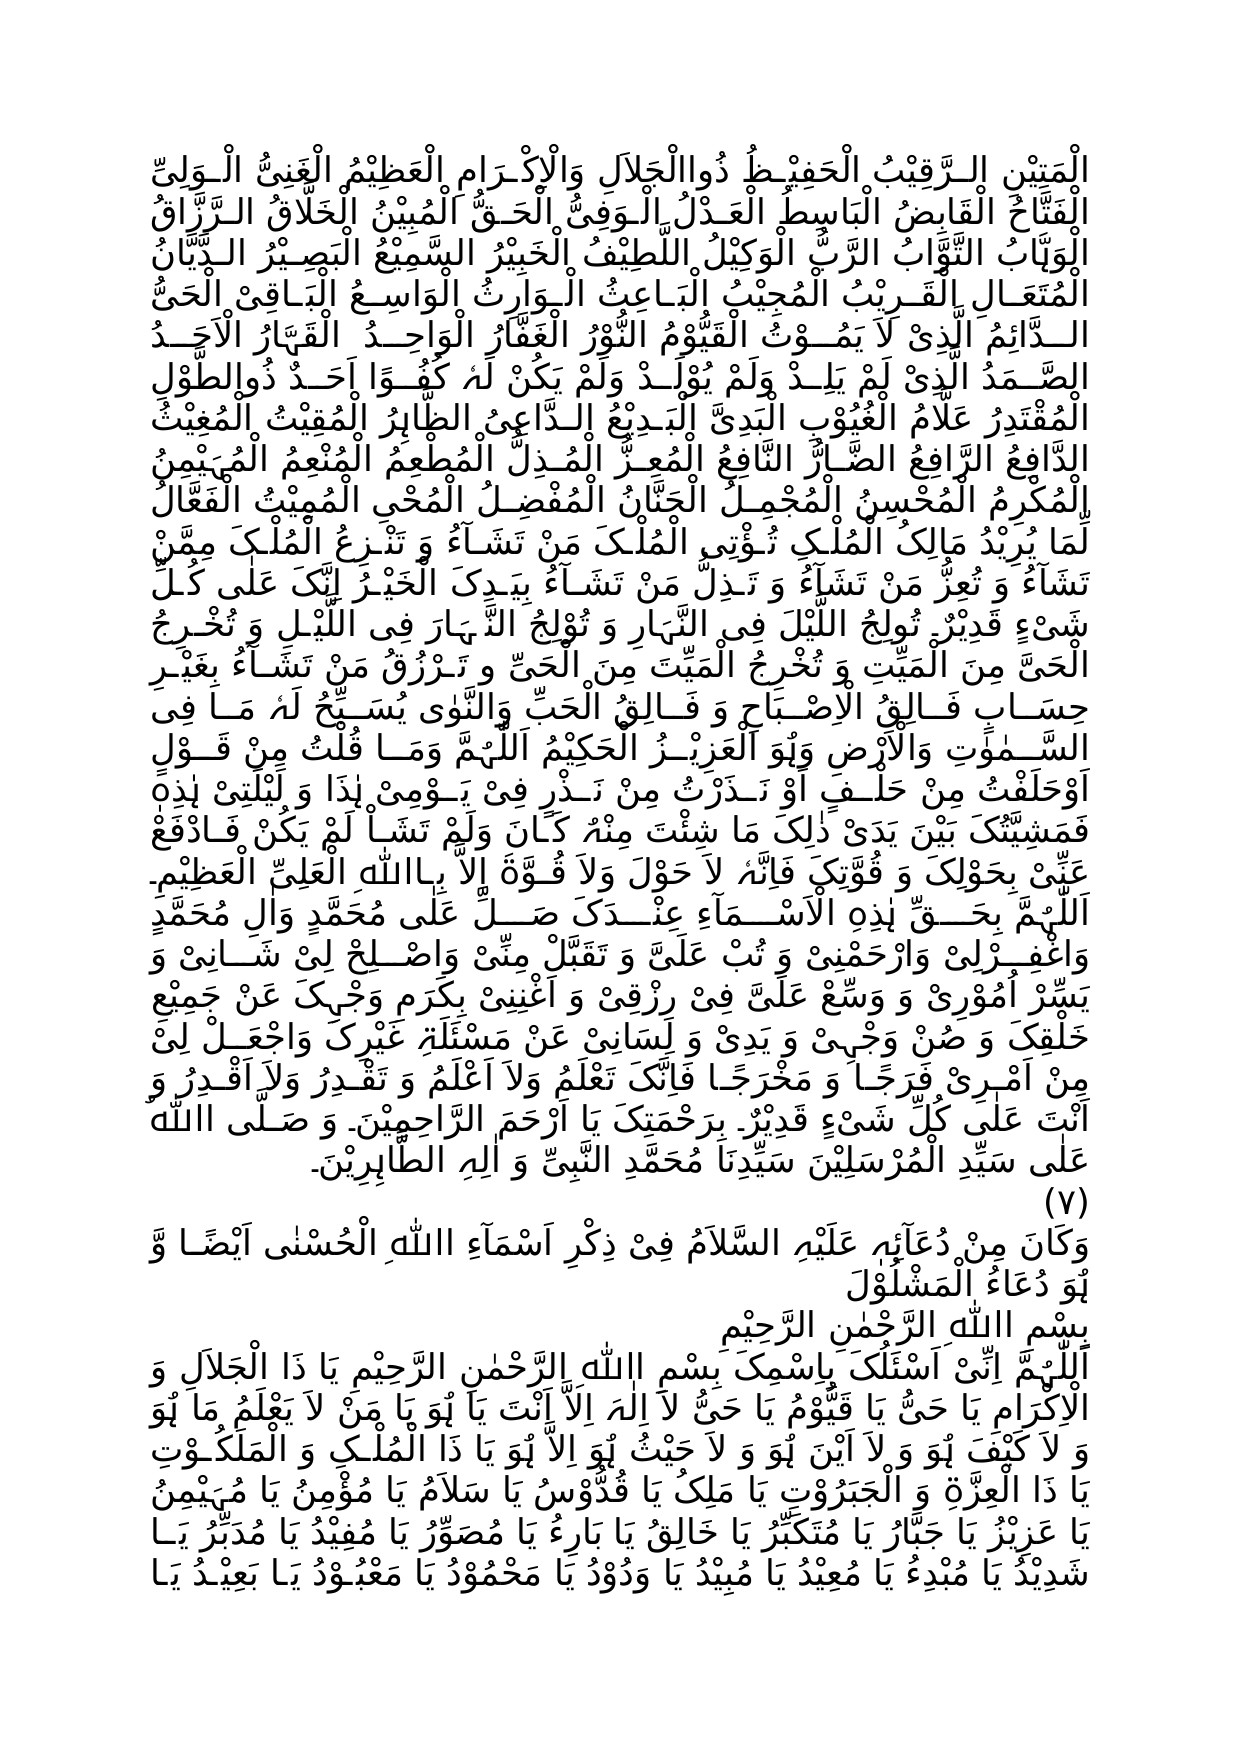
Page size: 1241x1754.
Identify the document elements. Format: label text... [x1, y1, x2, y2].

text (٧) [150, 1181, 1090, 1222]
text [150, 150, 1090, 1181]
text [150, 1346, 1090, 1594]
text وَکَانَ مِنْ دُعَآئِہٖ عَلَیْہِ السَّلاَمُ فِیْ ذِکْرِ اَسْمَآءِ اﷲِ الْحُسْنٰی اَیْضًا وَّ ہُوَ دُعَاءُ الْمَشْلُوْلَ [150, 1222, 1090, 1305]
text بِسْمِ اﷲِ الرَّحْمٰنِ الرَّحِیْمِ [150, 1305, 1090, 1346]
